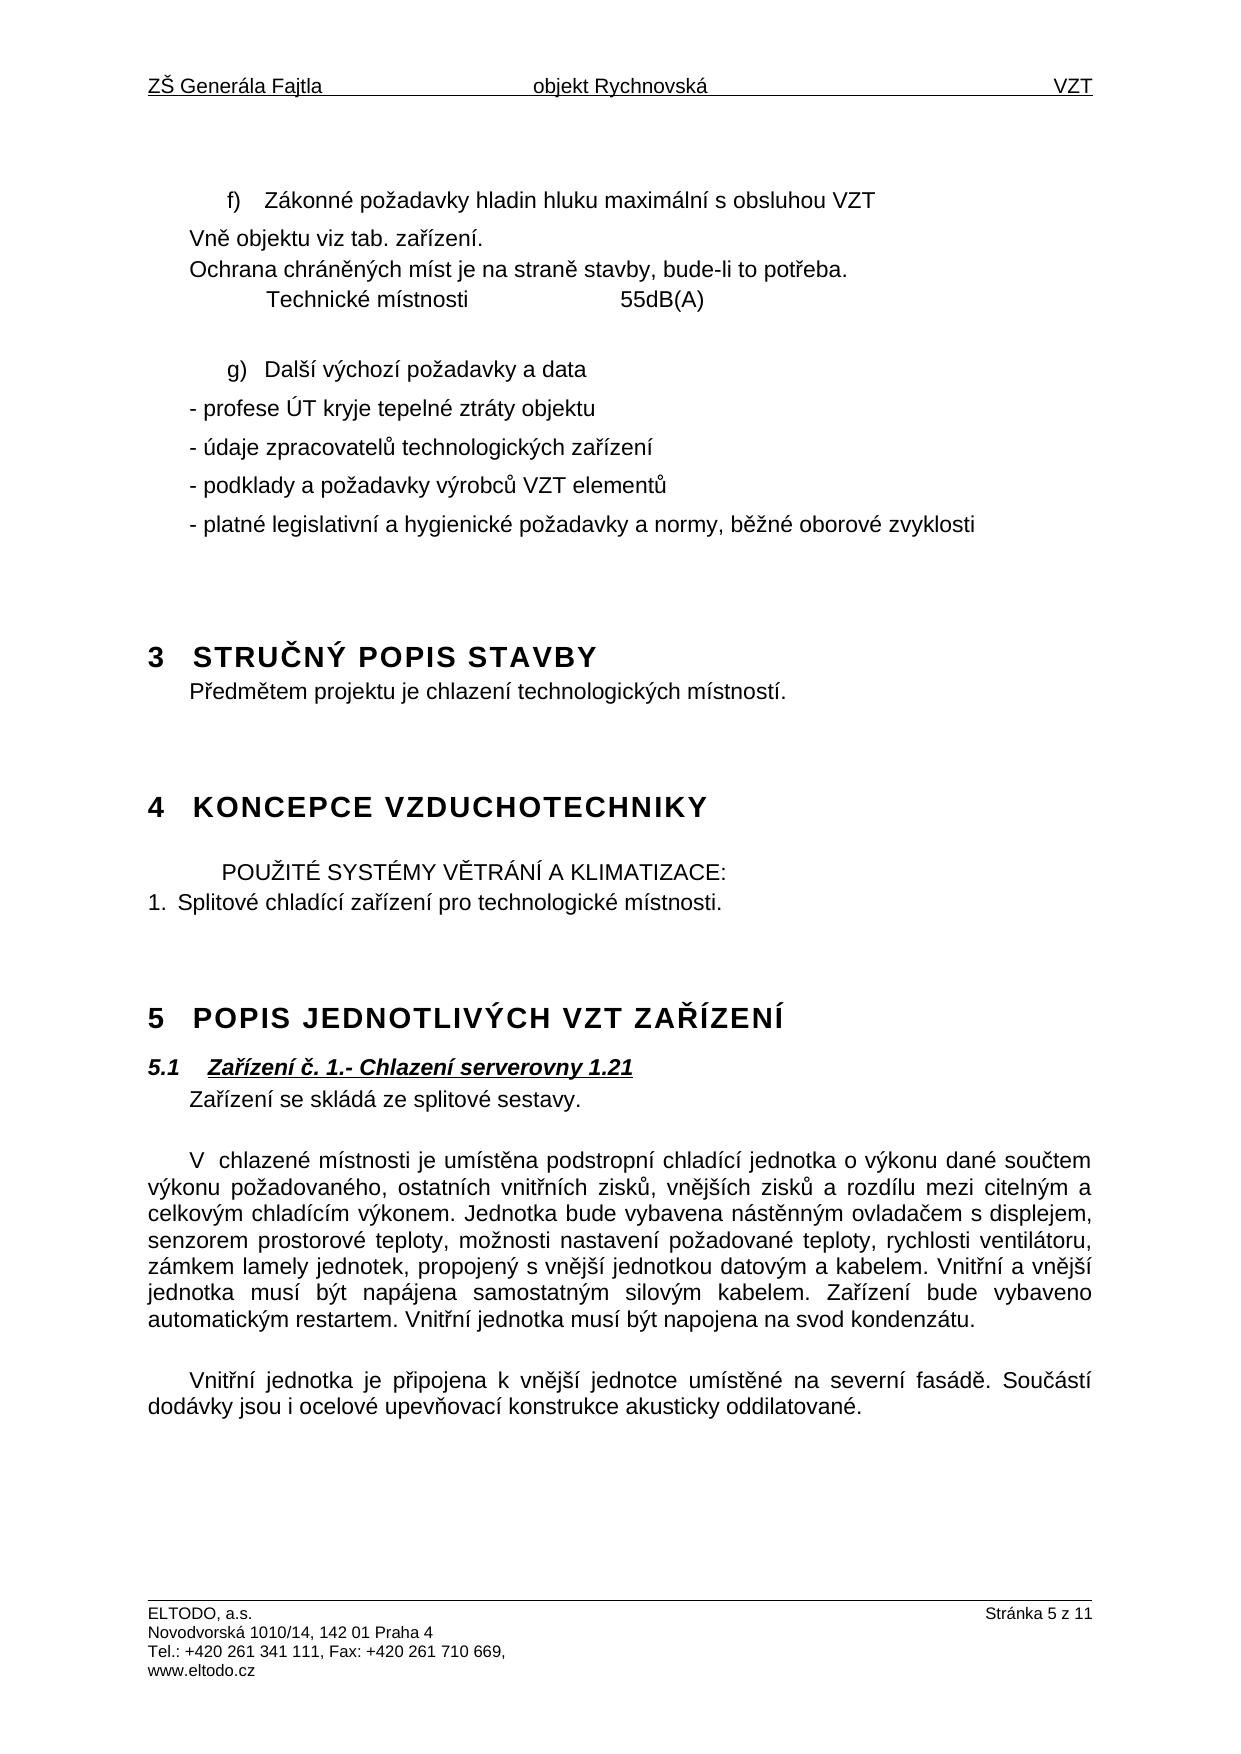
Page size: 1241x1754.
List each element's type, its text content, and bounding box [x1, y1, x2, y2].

subtitle POPIS JEDNOTLIVÝCH VZT ZAŘÍZENÍ [148, 1002, 1092, 1035]
list Splitové chladící zařízení pro technologické místnosti. [148, 889, 1092, 916]
text - podklady a požadavky výrobců VZT elementů [148, 472, 1092, 499]
text - platné legislativní a hygienické požadavky a normy, běžné oborové zvyklosti [148, 511, 1092, 538]
subtitle KONCEPCE VZDUCHOTECHNIKY [148, 790, 1092, 824]
subtitle Zařízení č. 1.- Chlazení serverovny 1.21 [148, 1054, 1092, 1080]
list Zákonné požadavky hladin hluku maximální s obsluhou VZT [227, 187, 1092, 213]
text Ochrana chráněných míst je na straně stavby, bude-li to potřeba. [148, 256, 1092, 282]
text POUŽITÉ SYSTÉMY VĚTRÁNÍ A KLIMATIZACE: [148, 859, 1092, 885]
text Vnitřní jednotka je připojena k vnější jednotce umístěné na severní fasádě. Součástí dodávky jsou i ocelové upevňovací konstrukce akusticky oddilatované. [148, 1367, 1092, 1419]
text Zařízení se skládá ze splitové sestavy. [148, 1086, 1092, 1113]
list Další výchozí požadavky a data [227, 356, 1092, 382]
text V chlazené místnosti je umístěna podstropní chladící jednotka o výkonu dané součtem výkonu požadovaného, ostatních vnitřních zisků, vnějších zisků a rozdílu mezi citelným a celkovým chladícím výkonem. Jednotka bude vybavena nástěnným ovladačem s displejem, senzorem prostorové teploty, možnosti nastavení požadované teploty, rychlosti ventilátoru, zámkem lamely jednotek, propojený s vnější jednotkou datovým a kabelem. Vnitřní a vnější jednotka musí být napájena samostatným silovým kabelem. Zařízení bude vybaveno automatickým restartem. Vnitřní jednotka musí být napojena na svod kondenzátu. [148, 1147, 1092, 1332]
text - profese ÚT kryje tepelné ztráty objektu [148, 395, 1092, 421]
text - údaje zpracovatelů technologických zařízení [148, 433, 1092, 460]
text Předmětem projektu je chlazení technologických místností. [148, 678, 1092, 704]
subtitle STRUČNÝ POPIS STAVBY [148, 640, 1092, 674]
text Vně objektu viz tab. zařízení. [148, 225, 1092, 252]
text Technické místnosti 55dB(A) [148, 286, 1092, 313]
